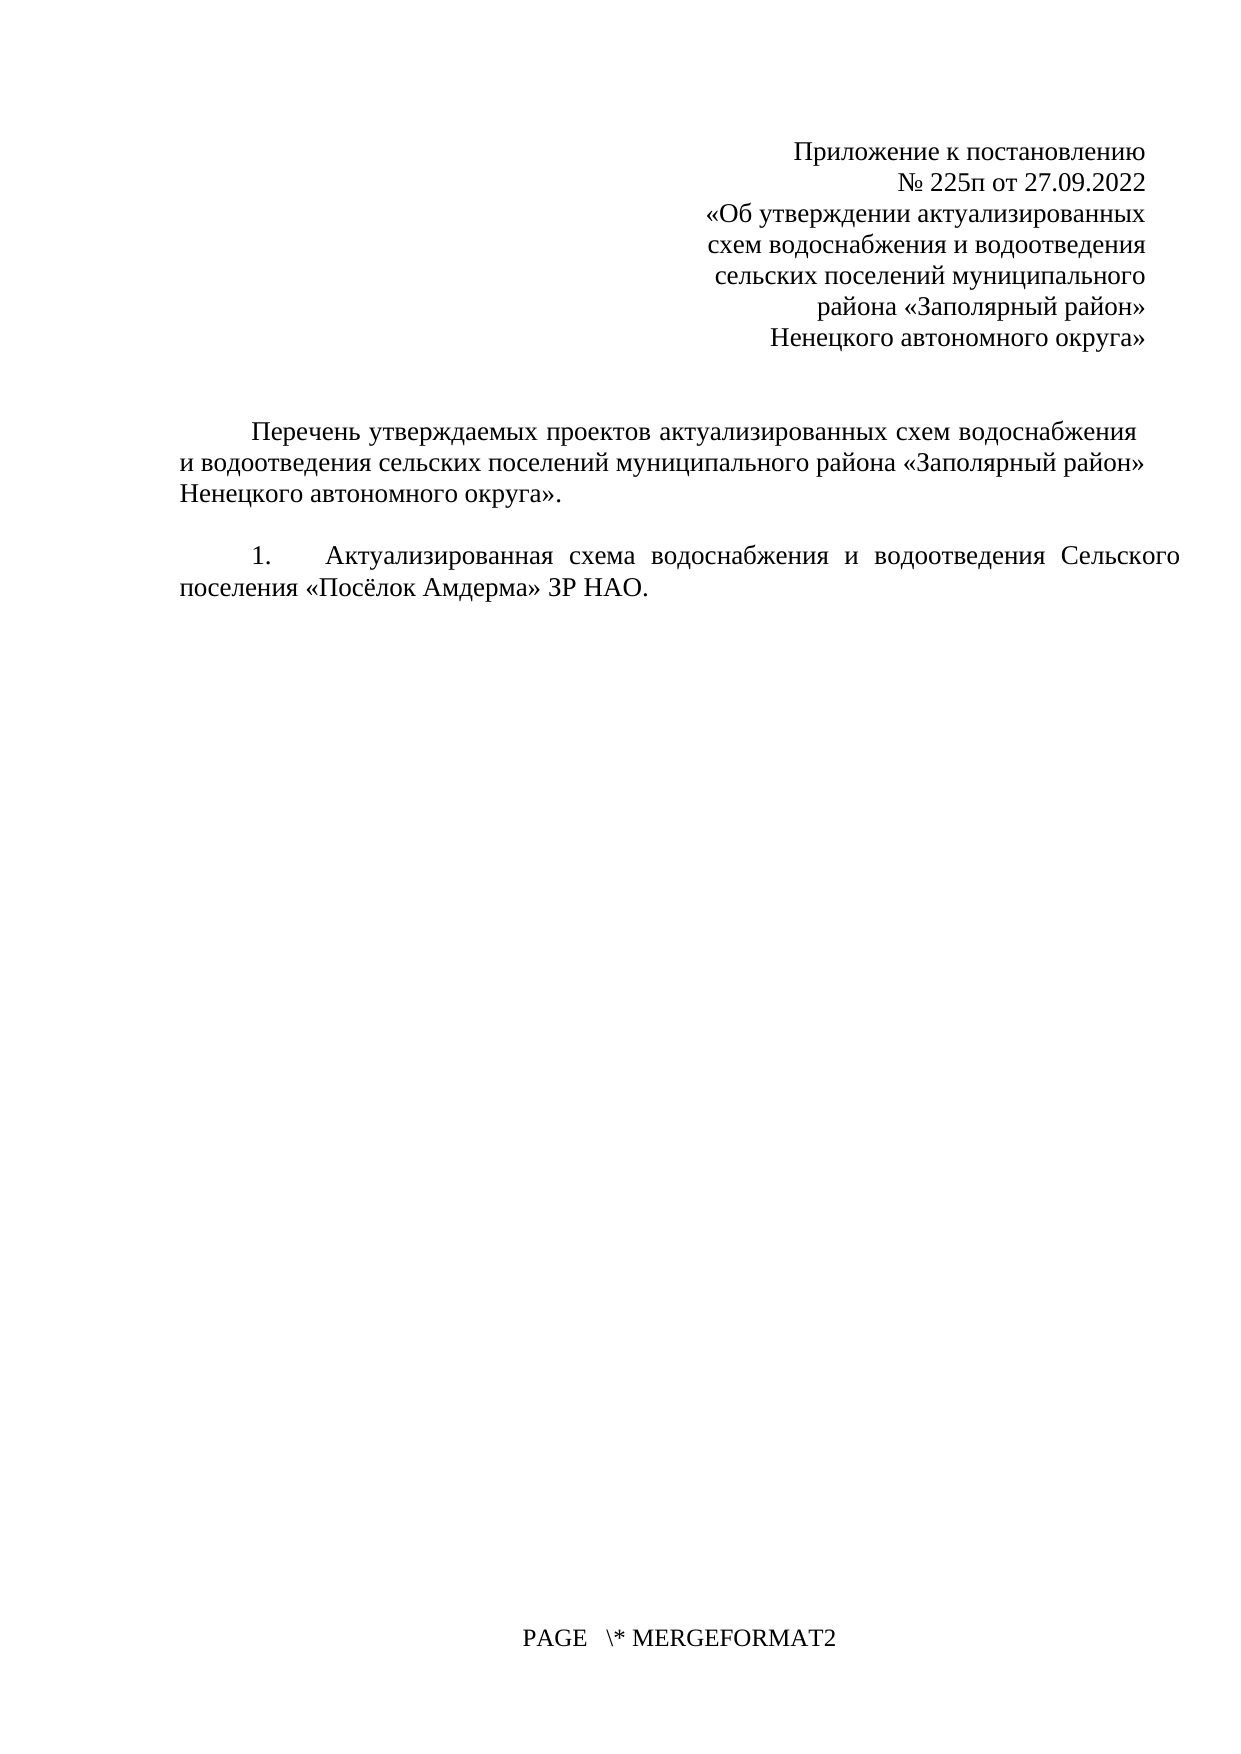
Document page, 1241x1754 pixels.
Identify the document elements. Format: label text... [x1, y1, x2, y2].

list Актуализированная схема водоснабжения и водоотведения Сельского поселения «Посёлок Амдерма» ЗР НАО. [179, 539, 1181, 602]
text сельских поселений муниципального района «Заполярный район» [635, 259, 1146, 321]
text Перечень утверждаемых проектов актуализированных схем водоснабжения и водоотведения сельских поселений муниципального района «Заполярный район» Ненецкого автономного округа». [179, 415, 1146, 508]
text «Об утверждении актуализированных схем водоснабжения и водоотведения [635, 197, 1146, 259]
text Приложение к постановлению [635, 134, 1146, 166]
text Ненецкого автономного округа» [635, 321, 1146, 353]
text № 225п от 27.09.2022 [635, 166, 1146, 197]
